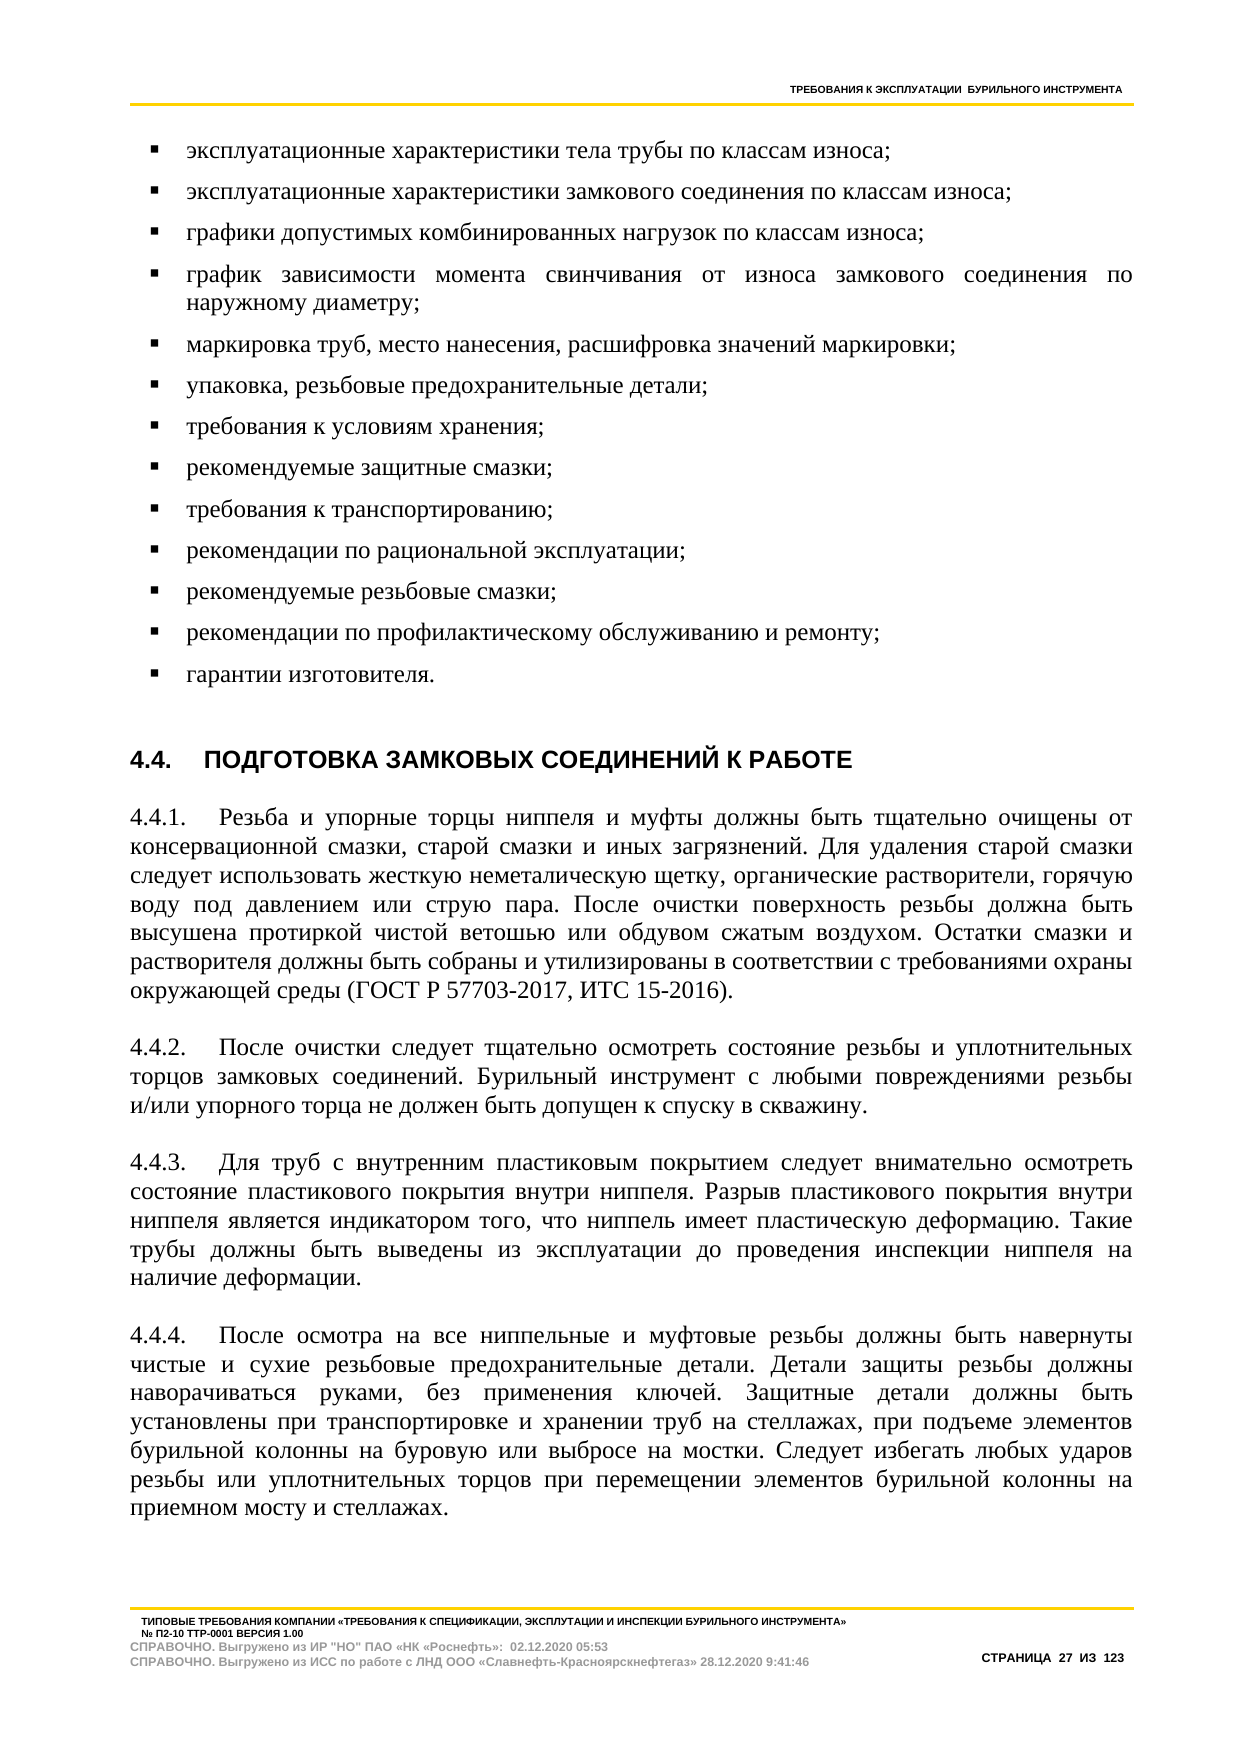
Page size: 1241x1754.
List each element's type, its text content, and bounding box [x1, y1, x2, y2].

list Резьба и упорные торцы ниппеля и муфты должны быть тщательно очищены от консервационной смазки, старой смазки и иных загрязнений. Для удаления старой смазки следует использовать жесткую неметалическую щетку, органические растворители, горячую воду под давлением или струю пара. После очистки поверхность резьбы должна быть высушена протиркой чистой ветошью или обдувом сжатым воздухом. Остатки смазки и растворителя должны быть собраны и утилизированы в соответствии с требованиями охраны окружающей среды (ГОСТ Р 57703-2017, ИТС 15-2016). [130, 802, 1134, 1004]
list требования к транспортированию; [149, 494, 1134, 522]
list маркировка труб, место нанесения, расшифровка значений маркировки; [149, 329, 1134, 357]
list эксплуатационные характеристики замкового соединения по классам износа; [149, 176, 1134, 205]
list рекомендации по рациональной эксплуатации; [149, 535, 1134, 564]
list рекомендации по профилактическому обслуживанию и ремонту; [149, 617, 1134, 646]
list После осмотра на все ниппельные и муфтовые резьбы должны быть навернуты чистые и сухие резьбовые предохранительные детали. Детали защиты резьбы должны наворачиваться руками, без применения ключей. Защитные детали должны быть установлены при транспортировке и хранении труб на стеллажах, при подъеме элементов бурильной колонны на буровую или выбросе на мостки. Следует избегать любых ударов резьбы или уплотнительных торцов при перемещении элементов бурильной колонны на приемном мосту и стеллажах. [130, 1320, 1134, 1521]
list Для труб с внутренним пластиковым покрытием следует внимательно осмотреть состояние пластикового покрытия внутри ниппеля. Разрыв пластикового покрытия внутри ниппеля является индикатором того, что ниппель имеет пластическую деформацию. Такие трубы должны быть выведены из эксплуатации до проведения инспекции ниппеля на наличие деформации. [130, 1147, 1134, 1291]
list требования к условиям хранения; [149, 411, 1134, 440]
list рекомендуемые резьбовые смазки; [149, 576, 1134, 605]
list гарантии изготовителя. [149, 659, 1134, 687]
list упаковка, резьбовые предохранительные детали; [149, 370, 1134, 399]
list графики допустимых комбинированных нагрузок по классам износа; [149, 217, 1134, 246]
list После очистки следует тщательно осмотреть состояние резьбы и уплотнительных торцов замковых соединений. Бурильный инструмент с любыми повреждениями резьбы и/или упорного торца не должен быть допущен к спуску в скважину. [130, 1032, 1134, 1119]
list график зависимости момента свинчивания от износа замкового соединения по наружному диаметру; [149, 259, 1134, 316]
subtitle ПОДГОТОВКА ЗАМКОВЫХ СОЕДИНЕНИЙ К РАБОТЕ [130, 745, 1134, 774]
list рекомендуемые защитные смазки; [149, 452, 1134, 481]
list эксплуатационные характеристики тела трубы по классам износа; [149, 135, 1134, 164]
